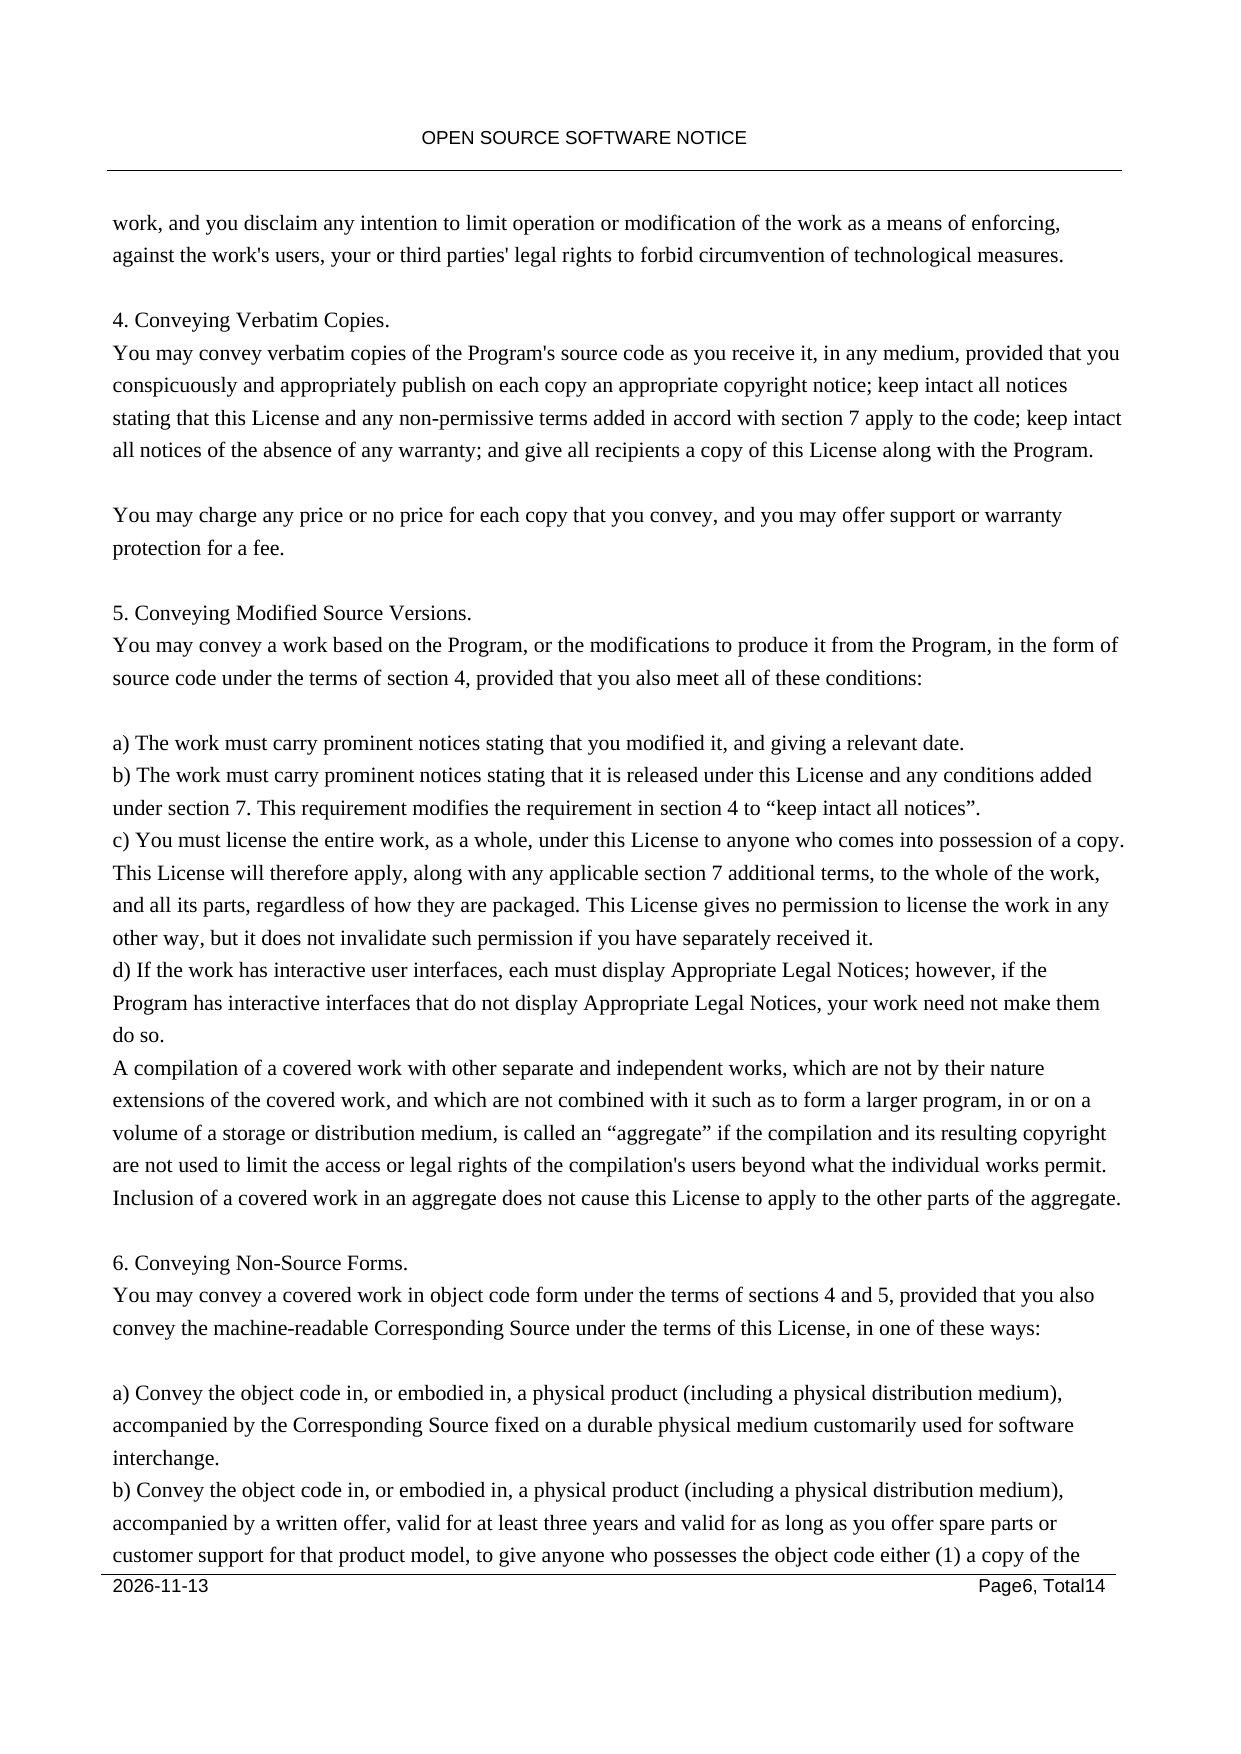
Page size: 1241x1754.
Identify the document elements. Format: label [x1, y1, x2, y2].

text [112, 206, 1128, 1571]
